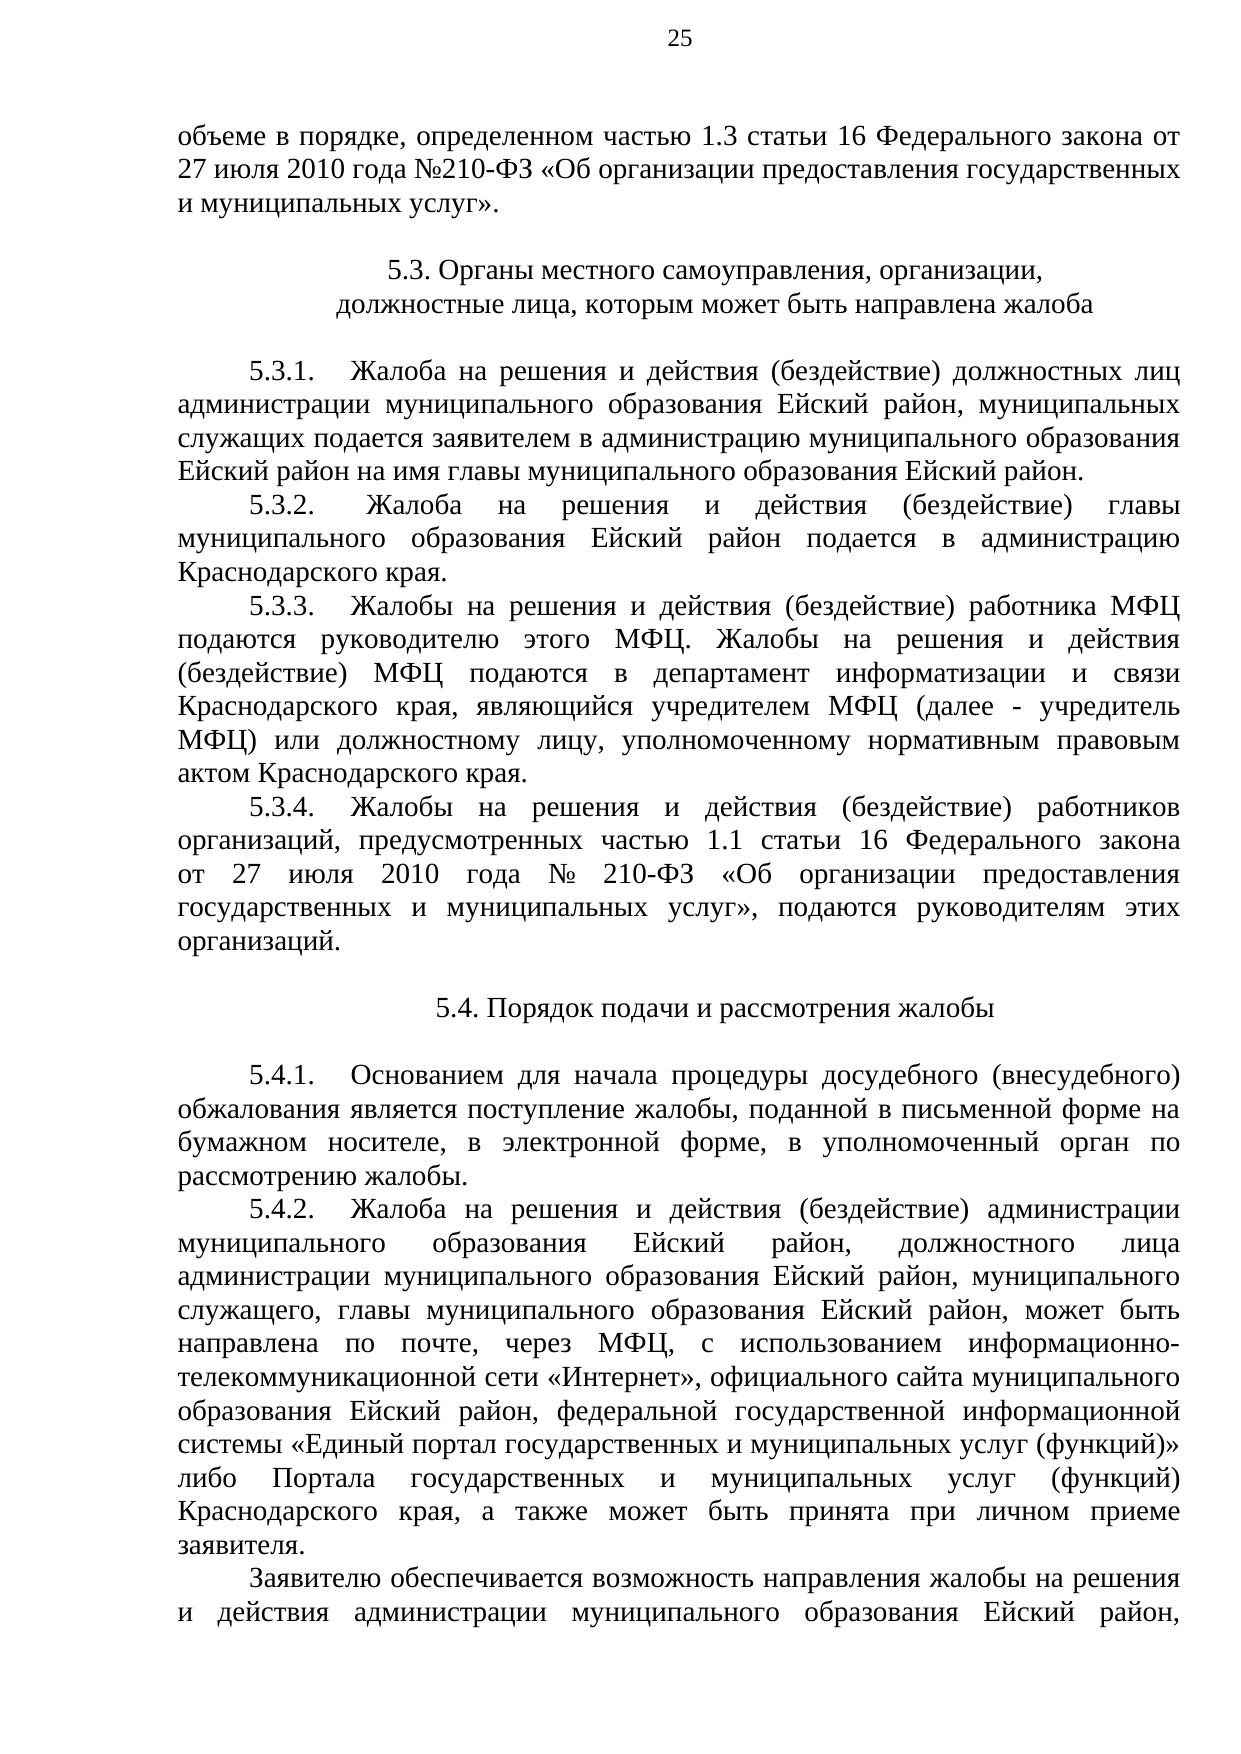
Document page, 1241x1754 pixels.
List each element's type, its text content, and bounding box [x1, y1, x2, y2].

list Жалоба на решения и действия (бездействие) главы муниципального образования Ейский район подается в администрацию Краснодарского края. [177, 487, 1181, 588]
list Основанием для начала процедуры досудебного (внесудебного) обжалования является поступление жалобы, поданной в письменной форме на бумажном носителе, в электронной форме, в уполномоченный орган по рассмотрению жалобы. [177, 1057, 1181, 1191]
text должностные лица, которым может быть направлена жалоба [177, 286, 1181, 319]
text 5.3. Органы местного самоуправления, организации, [177, 252, 1181, 286]
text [177, 118, 1181, 219]
list Жалоба на решения и действия (бездействие) должностных лиц администрации муниципального образования Ейский район, муниципальных служащих подается заявителем в администрацию муниципального образования Ейский район на имя главы муниципального образования Ейский район. [177, 353, 1181, 487]
list Жалобы на решения и действия (бездействие) работников организаций, предусмотренных частью 1.1 статьи 16 Федерального закона от 27 июля 2010 года № 210-ФЗ «Об организации предоставления государственных и муниципальных услуг», подаются руководителям этих организаций. [177, 789, 1181, 957]
list Жалобы на решения и действия (бездействие) работника МФЦ подаются руководителю этого МФЦ. Жалобы на решения и действия (бездействие) МФЦ подаются в департамент информатизации и связи Краснодарского края, являющийся учредителем МФЦ (далее - учредитель МФЦ) или должностному лицу, уполномоченному нормативным правовым актом Краснодарского края. [177, 588, 1181, 789]
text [177, 1560, 1181, 1627]
list Жалоба на решения и действия (бездействие) администрации муниципального образования Ейский район, должностного лица администрации муниципального образования Ейский район, муниципального служащего, главы муниципального образования Ейский район, может быть направлена по почте, через МФЦ, с использованием информационно-телекоммуникационной сети «Интернет», официального сайта муниципального образования Ейский район, федеральной государственной информационной системы «Единый портал государственных и муниципальных услуг (функций)» либо Портала государственных и муниципальных услуг (функций) Краснодарского края, а также может быть принята при личном приеме заявителя. [177, 1191, 1181, 1560]
text 5.4. Порядок подачи и рассмотрения жалобы [177, 990, 1181, 1024]
